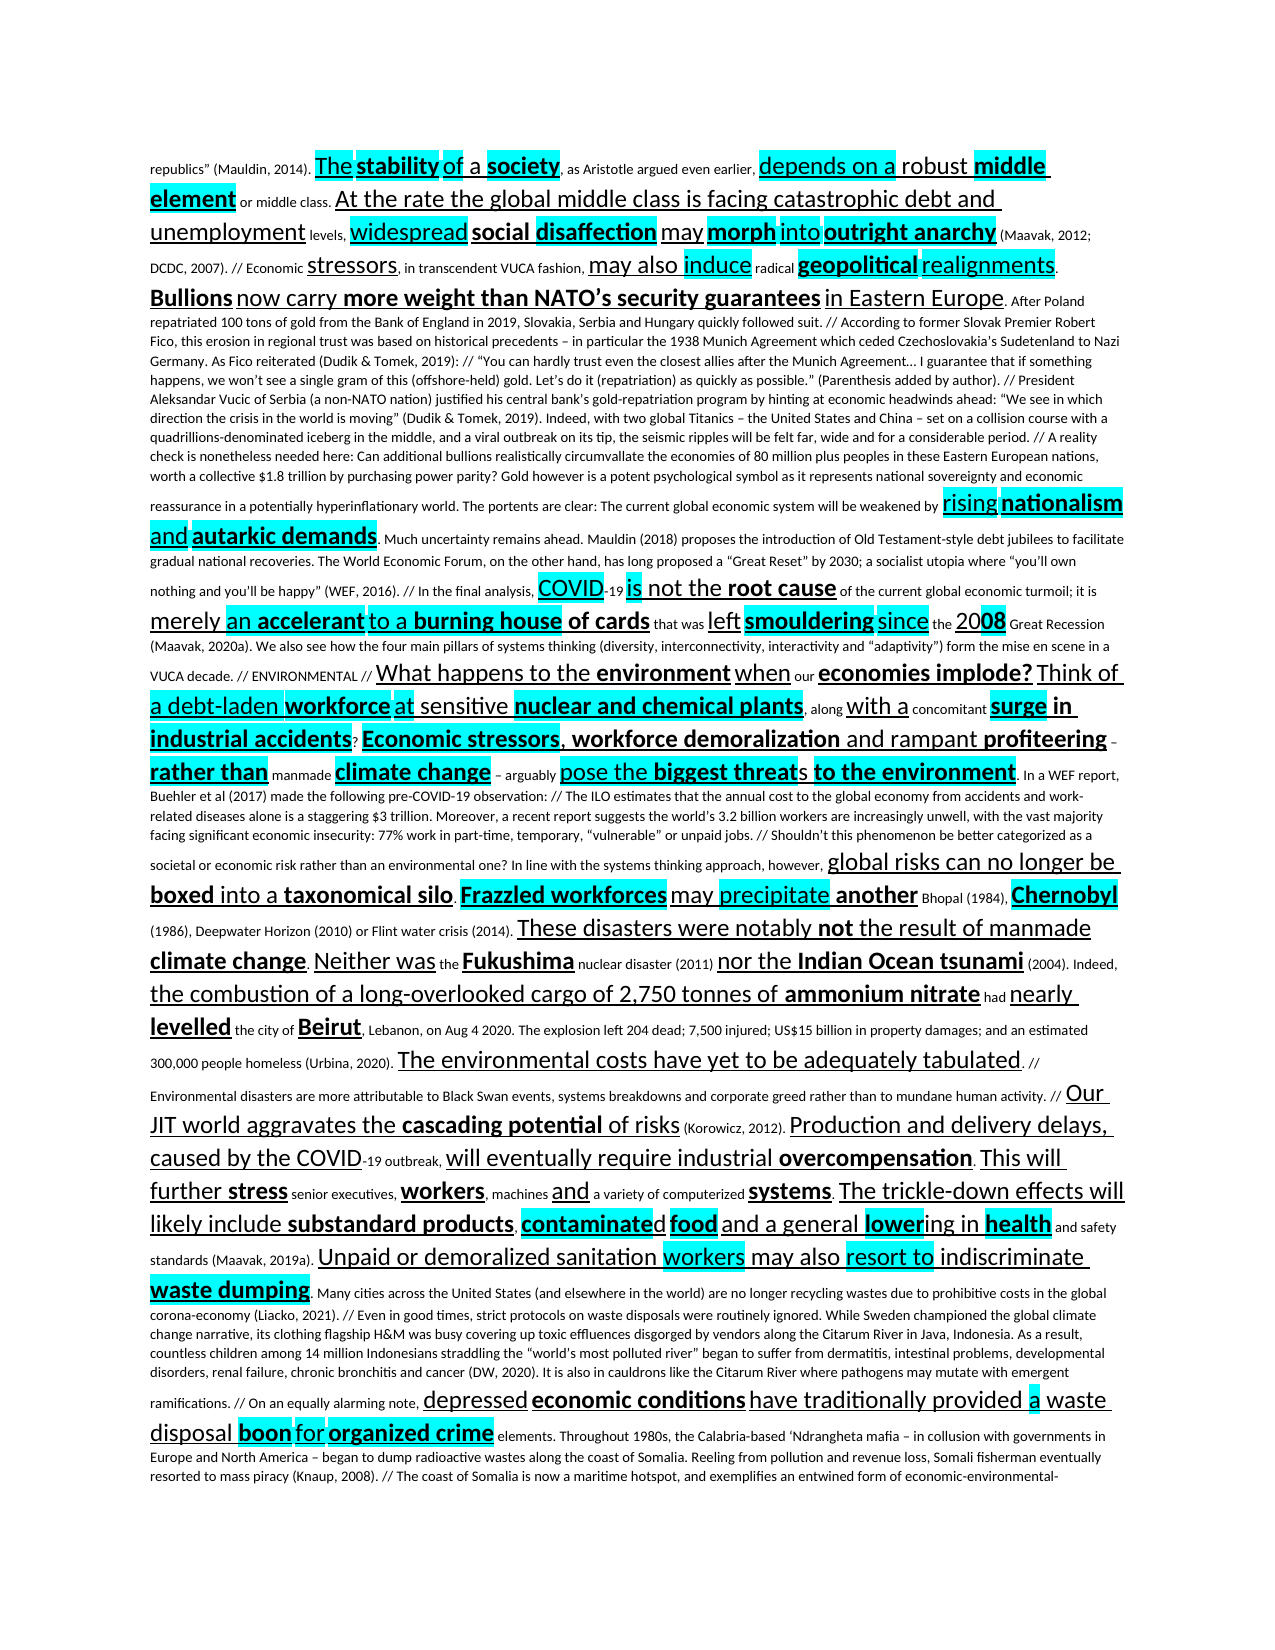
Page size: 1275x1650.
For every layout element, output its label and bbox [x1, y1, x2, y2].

text [150, 150, 1125, 1486]
